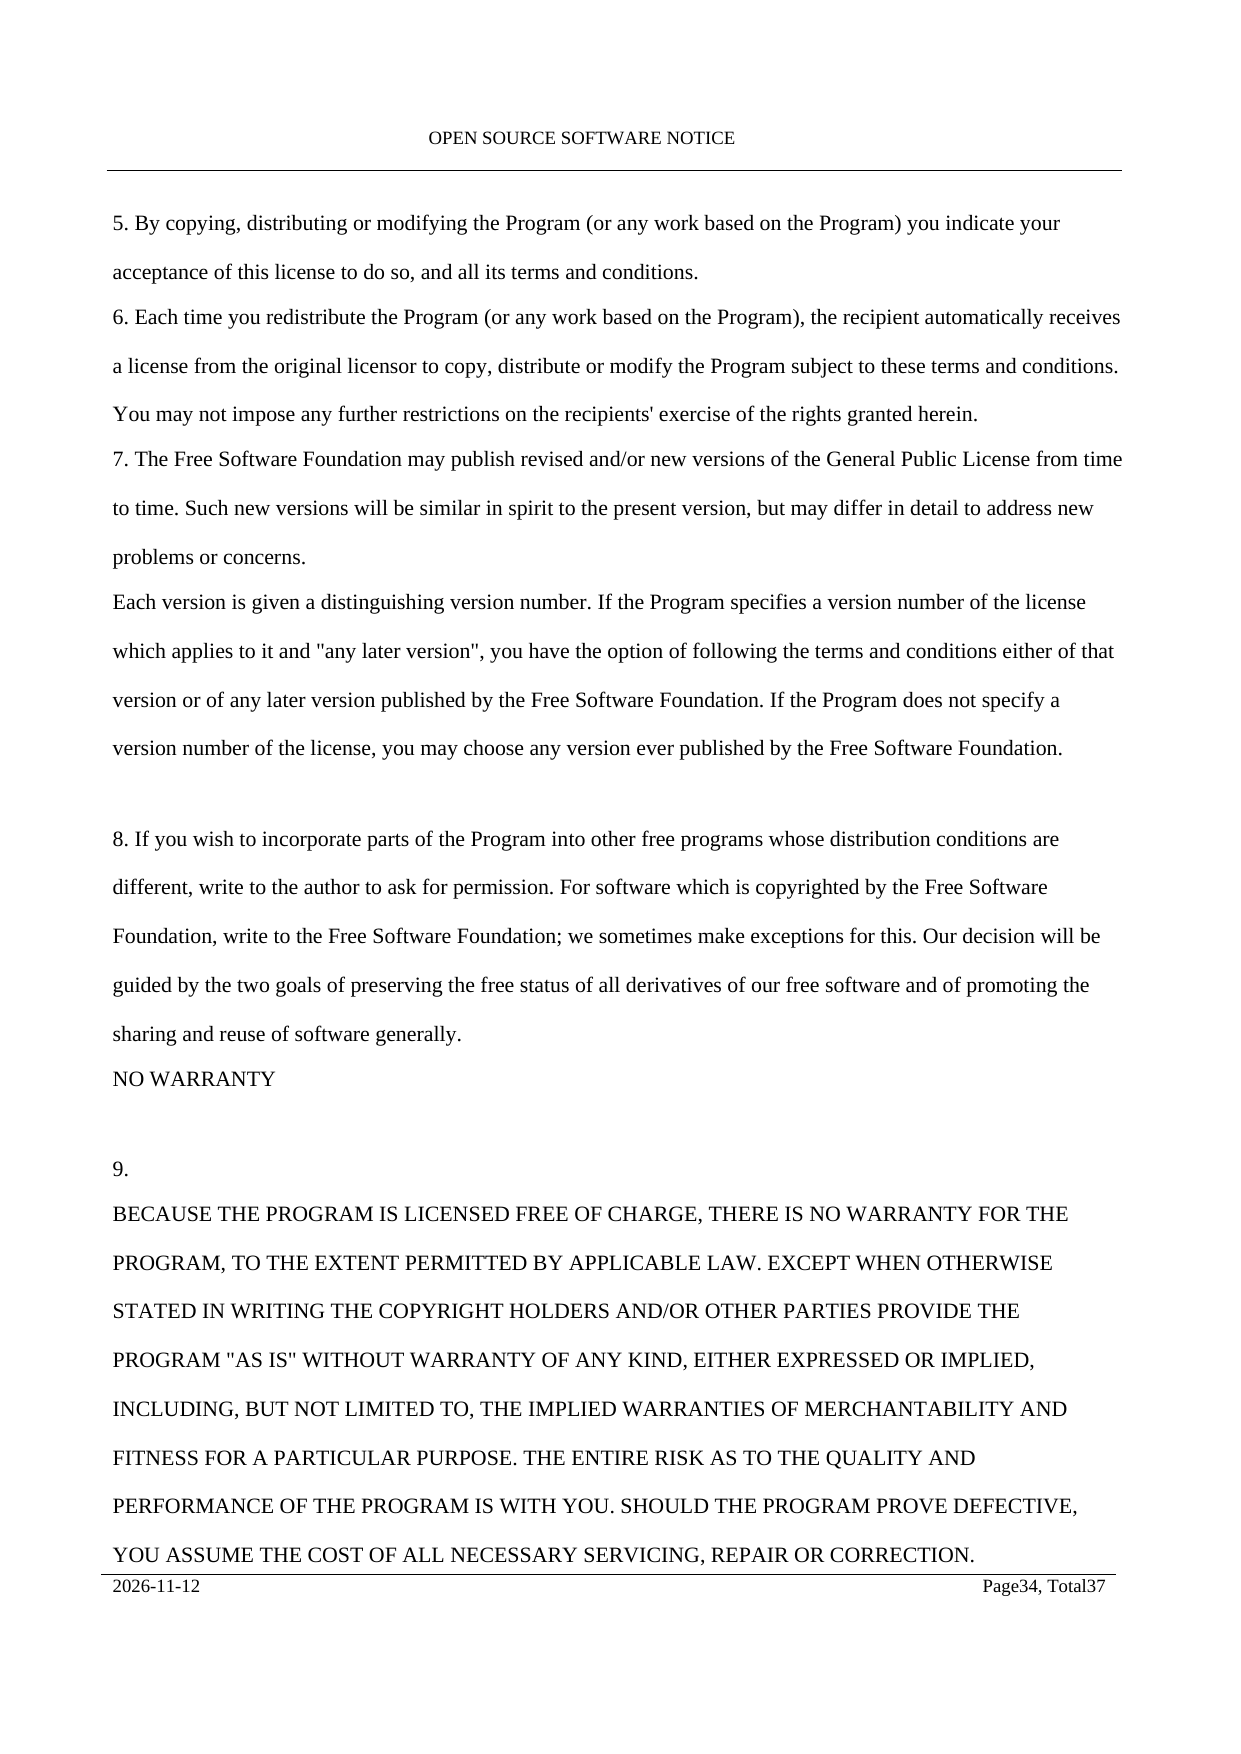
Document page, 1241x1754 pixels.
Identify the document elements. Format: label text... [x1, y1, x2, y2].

text 9. [112, 1152, 1128, 1185]
text 8. If you wish to incorporate parts of the Program into other free programs whose distribution conditions are different, write to the author to ask for permission. For software which is copyrighted by the Free Software Foundation, write to the Free Software Foundation; we sometimes make exceptions for this. Our decision will be guided by the two goals of preserving the free status of all derivatives of our free software and of promoting the sharing and reuse of software generally. [112, 822, 1128, 1049]
text 5. By copying, distributing or modifying the Program (or any work based on the Program) you indicate your acceptance of this license to do so, and all its terms and conditions. [112, 206, 1128, 288]
text 6. Each time you redistribute the Program (or any work based on the Program), the recipient automatically receives a license from the original licensor to copy, distribute or modify the Program subject to these terms and conditions. You may not impose any further restrictions on the recipients' exercise of the rights granted herein. [112, 300, 1128, 430]
text 7. The Free Software Foundation may publish revised and/or new versions of the General Public License from time to time. Such new versions will be similar in spirit to the present version, but may differ in detail to address new problems or concerns. [112, 443, 1128, 573]
text BECAUSE THE PROGRAM IS LICENSED FREE OF CHARGE, THERE IS NO WARRANTY FOR THE PROGRAM, TO THE EXTENT PERMITTED BY APPLICABLE LAW. EXCEPT WHEN OTHERWISE STATED IN WRITING THE COPYRIGHT HOLDERS AND/OR OTHER PARTIES PROVIDE THE PROGRAM "AS IS" WITHOUT WARRANTY OF ANY KIND, EITHER EXPRESSED OR IMPLIED, INCLUDING, BUT NOT LIMITED TO, THE IMPLIED WARRANTIES OF MERCHANTABILITY AND FITNESS FOR A PARTICULAR PURPOSE. THE ENTIRE RISK AS TO THE QUALITY AND PERFORMANCE OF THE PROGRAM IS WITH YOU. SHOULD THE PROGRAM PROVE DEFECTIVE, YOU ASSUME THE COST OF ALL NECESSARY SERVICING, REPAIR OR CORRECTION. [112, 1197, 1128, 1571]
text Each version is given a distinguishing version number. If the Program specifies a version number of the license which applies to it and "any later version", you have the option of following the terms and conditions either of that version or of any later version published by the Free Software Foundation. If the Program does not specify a version number of the license, you may choose any version ever published by the Free Software Foundation. [112, 585, 1128, 764]
text NO WARRANTY [112, 1062, 1128, 1094]
